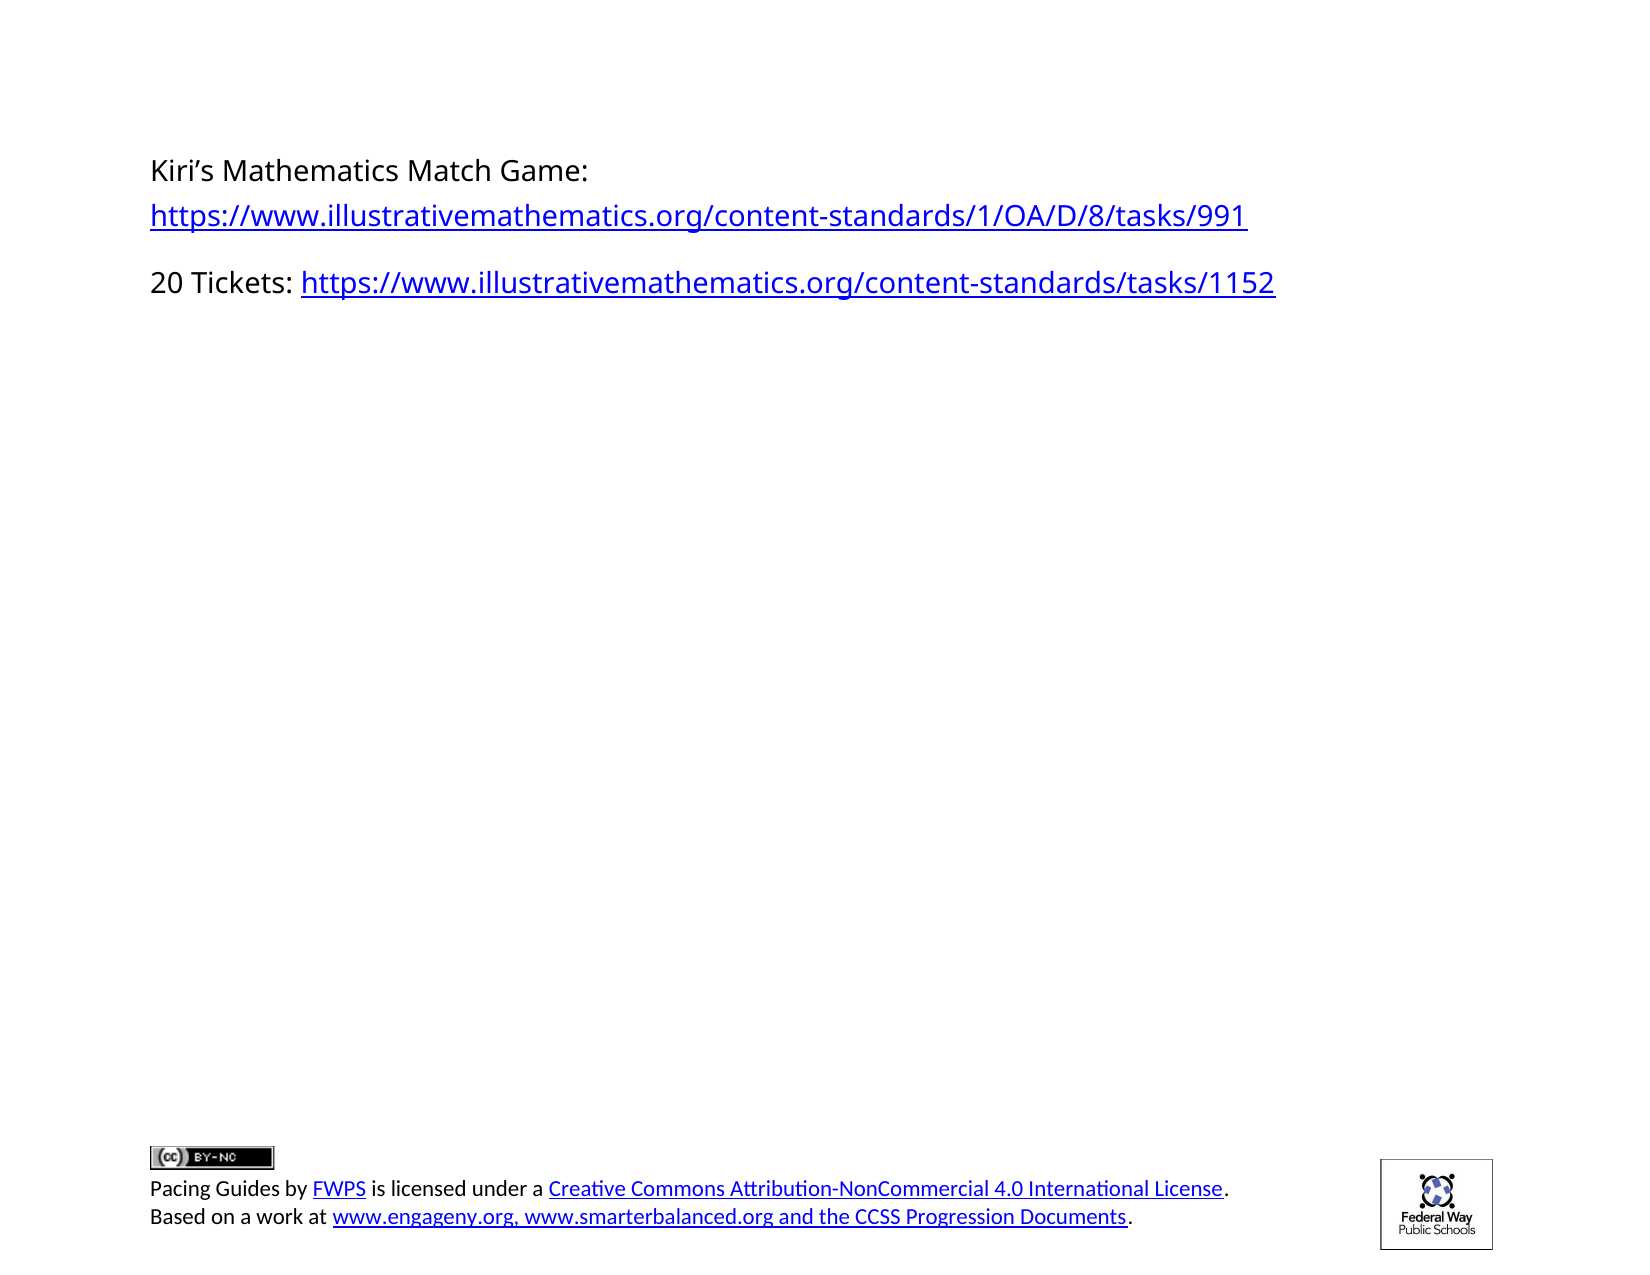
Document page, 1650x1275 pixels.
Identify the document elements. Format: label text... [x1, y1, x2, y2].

picture [150, 1146, 275, 1170]
picture [1380, 1159, 1493, 1250]
text 20 Tickets: https://www.illustrativemathematics.org/content-standards/tasks/1152 [150, 262, 1500, 302]
text Kiri’s Mathematics Match Game: https://www.illustrativemathematics.org/content-standards/1/OA/D/8/tasks/991 [150, 150, 1500, 235]
